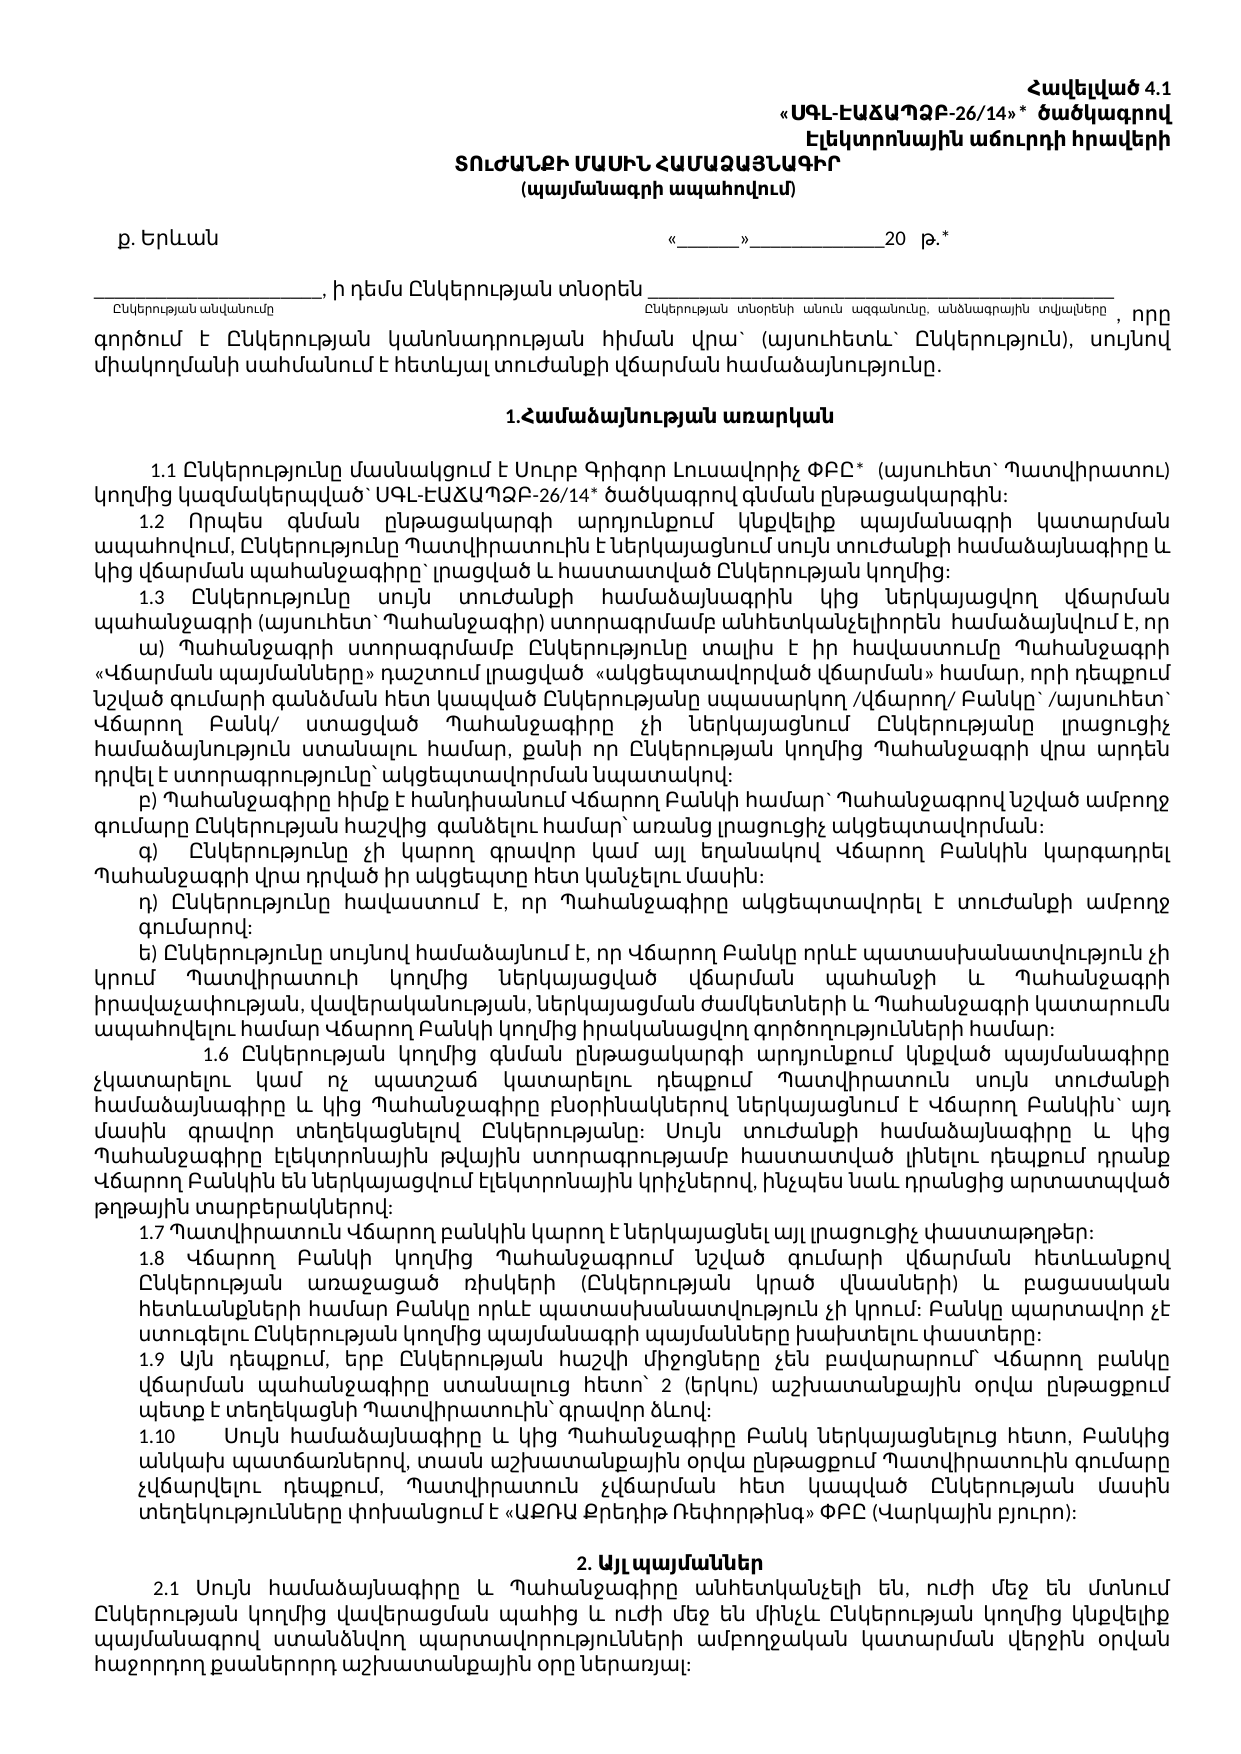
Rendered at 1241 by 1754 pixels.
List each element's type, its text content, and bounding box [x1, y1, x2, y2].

text ա) Պահանջագրի ստորագրմամբ Ընկերությունը տալիս է իր հավաստումը Պահանջագրի «Վճարման պայմանները» դաշտում լրացված «ակցեպտավորված վճարման» համար, որի դեպքում նշված գումարի գանձման հետ կապված Ընկերությանը սպասարկող /վճարող/ Բանկը` /այսուհետ` Վճարող Բանկ/ ստացված Պահանջագիրը չի ներկայացնում Ընկերությանը լրացուցիչ համաձայնություն ստանալու համար, քանի որ Ընկերության կողմից Պահանջագրի վրա արդեն դրվել է ստորագրությունը՝ ակցեպտավորման նպատակով: [94, 635, 1171, 787]
text (պայմանագրի ապահովում) [94, 177, 1171, 199]
text դ) Ընկերությունը հավաստում է, որ Պահանջագիրը ակցեպտավորել է տուժանքի ամբողջ գումարով: [138, 889, 1171, 940]
text ե) Ընկերությունը սույնով համաձայնում է, որ Վճարող Բանկը որևէ պատասխանատվություն չի կրում Պատվիրատուի կողմից ներկայացված վճարման պահանջի և Պահանջագրի իրավաչափության, վավերականության, ներկայացման ժամկետների և Պահանջագրի կատարումն ապահովելու համար Վճարող Բանկի կողմից իրականացվող գործողությունների համար: [94, 940, 1171, 1042]
text 1.10 Սույն համաձայնագիրը և կից Պահանջագիրը Բանկ ներկայացնելուց հետո, Բանկից անկախ պատճառներով, տասն աշխատանքային օրվա ընթացքում Պատվիրատուին գումարը չվճարվելու դեպքում, Պատվիրատուն չվճարման հետ կապված Ընկերության մասին տեղեկությունները փոխանցում է «ԱՔՌԱ Քրեդիթ Ռեփորթինգ» ՓԲԸ (Վարկային բյուրո): [138, 1423, 1171, 1524]
text 1.1 Ընկերությունը մասնակցում է Սուրբ Գրիգոր Լուսավորիչ ՓԲԸ* (այսուհետ` Պատվիրատու) կողմից կազմակերպված` ՍԳԼ-ԷԱՃԱՊՁԲ-26/14* ծածկագրով գնման ընթացակարգին: [94, 457, 1171, 508]
text գ) Ընկերությունը չի կարող գրավոր կամ այլ եղանակով Վճարող Բանկին կարգադրել Պահանջագրի վրա դրված իր ակցեպտը հետ կանչելու մասին: [94, 838, 1171, 889]
text 1.2 Որպես գնման ընթացակարգի արդյունքում կնքվելիք պայմանագրի կատարման ապահովում, Ընկերությունը Պատվիրատուին է ներկայացնում սույն տուժանքի համաձայնագիրը և կից վճարման պահանջագիրը` լրացված և հաստատված Ընկերության կողմից: [94, 508, 1171, 584]
text 2. Այլ պայմաններ [169, 1550, 1171, 1575]
text ՏՈւԺԱՆՔԻ ՄԱՍԻՆ ՀԱՄԱՁԱՅՆԱԳԻՐ [94, 151, 1171, 177]
text Ընկերության անվանումը Ընկերության տնօրենի անուն ազգանունը, անձնագրային տվյալները , որը գործում է Ընկերության կանոնադրության հիման վրա` (այսուհետև` Ընկերություն), սույնով միակողմանի սահմանում է հետևյալ տուժանքի վճարման համաձայնությունը. [94, 301, 1171, 377]
text Էլեկտրոնային աճուրդի հրավերի [94, 126, 1171, 151]
text 1.7 Պատվիրատուն Վճարող բանկին կարող է ներկայացնել այլ լրացուցիչ փաստաթղթեր: [138, 1219, 1171, 1245]
text 1.6 Ընկերության կողմից գնման ընթացակարգի արդյունքում կնքված պայմանագիրը չկատարելու կամ ոչ պատշաճ կատարելու դեպքում Պատվիրատուն սույն տուժանքի համաձայնագիրը և կից Պահանջագիրը բնօրինակներով ներկայացնում է Վճարող Բանկին` այդ մասին գրավոր տեղեկացնելով Ընկերությանը: Սույն տուժանքի համաձայնագիրը և կից Պահանջագիրը էլեկտրոնային թվային ստորագրությամբ հաստատված լինելու դեպքում դրանք Վճարող Բանկին են ներկայացվում էլեկտրոնային կրիչներով, ինչպես նաև դրանցից արտատպված թղթային տարբերակներով: [94, 1042, 1171, 1219]
text 1.3 Ընկերությունը սույն տուժանքի համաձայնագրին կից ներկայացվող վճարման պահանջագրի (այսուհետ` Պահանջագիր) ստորագրմամբ անհետկանչելիորեն համաձայնվում է, որ [94, 584, 1171, 635]
text բ) Պահանջագիրը հիմք է հանդիսանում Վճարող Բանկի համար` Պահանջագրով նշված ամբողջ գումարը Ընկերության հաշվից գանձելու համար՝ առանց լրացուցիչ ակցեպտավորման: [94, 787, 1171, 838]
text «ՍԳԼ-ԷԱՃԱՊՁԲ-26/14»* ծածկագրով [94, 100, 1171, 126]
text 1.9 Այն դեպքում, երբ Ընկերության հաշվի միջոցները չեն բավարարում՝ Վճարող բանկը վճարման պահանջագիրը ստանալուց հետո՝ 2 (երկու) աշխատանքային օրվա ընթացքում պետք է տեղեկացնի Պատվիրատուին՝ գրավոր ձևով: [138, 1347, 1171, 1423]
text Հավելված 4.1 [94, 75, 1171, 100]
text 2.1 Սույն համաձայնագիրը և Պահանջագիրը անհետկանչելի են, ուժի մեջ են մտնում Ընկերության կողմից վավերացման պահից և ուժի մեջ են մինչև Ընկերության կողմից կնքվելիք պայմանագրով ստանձնվող պարտավորությունների ամբողջական կատարման վերջին օրվան հաջորդող քսաներորդ աշխատանքային օրը ներառյալ: [94, 1575, 1171, 1677]
text 1.Համաձայնության առարկան [169, 403, 1171, 428]
text ք. Երևան «______»_____________20 թ.* [94, 225, 1171, 250]
text ______________________, ի դեմս Ընկերության տնօրեն _____________________________________________ [94, 276, 1171, 301]
text 1.8 Վճարող Բանկի կողմից Պահանջագրում նշված գումարի վճարման հետևանքով Ընկերության առաջացած ռիսկերի (Ընկերության կրած վնասների) և բացասական հետևանքների համար Բանկը որևէ պատասխանատվություն չի կրում: Բանկը պարտավոր չէ ստուգելու Ընկերության կողմից պայմանագրի պայմանները խախտելու փաստերը: [138, 1245, 1171, 1347]
